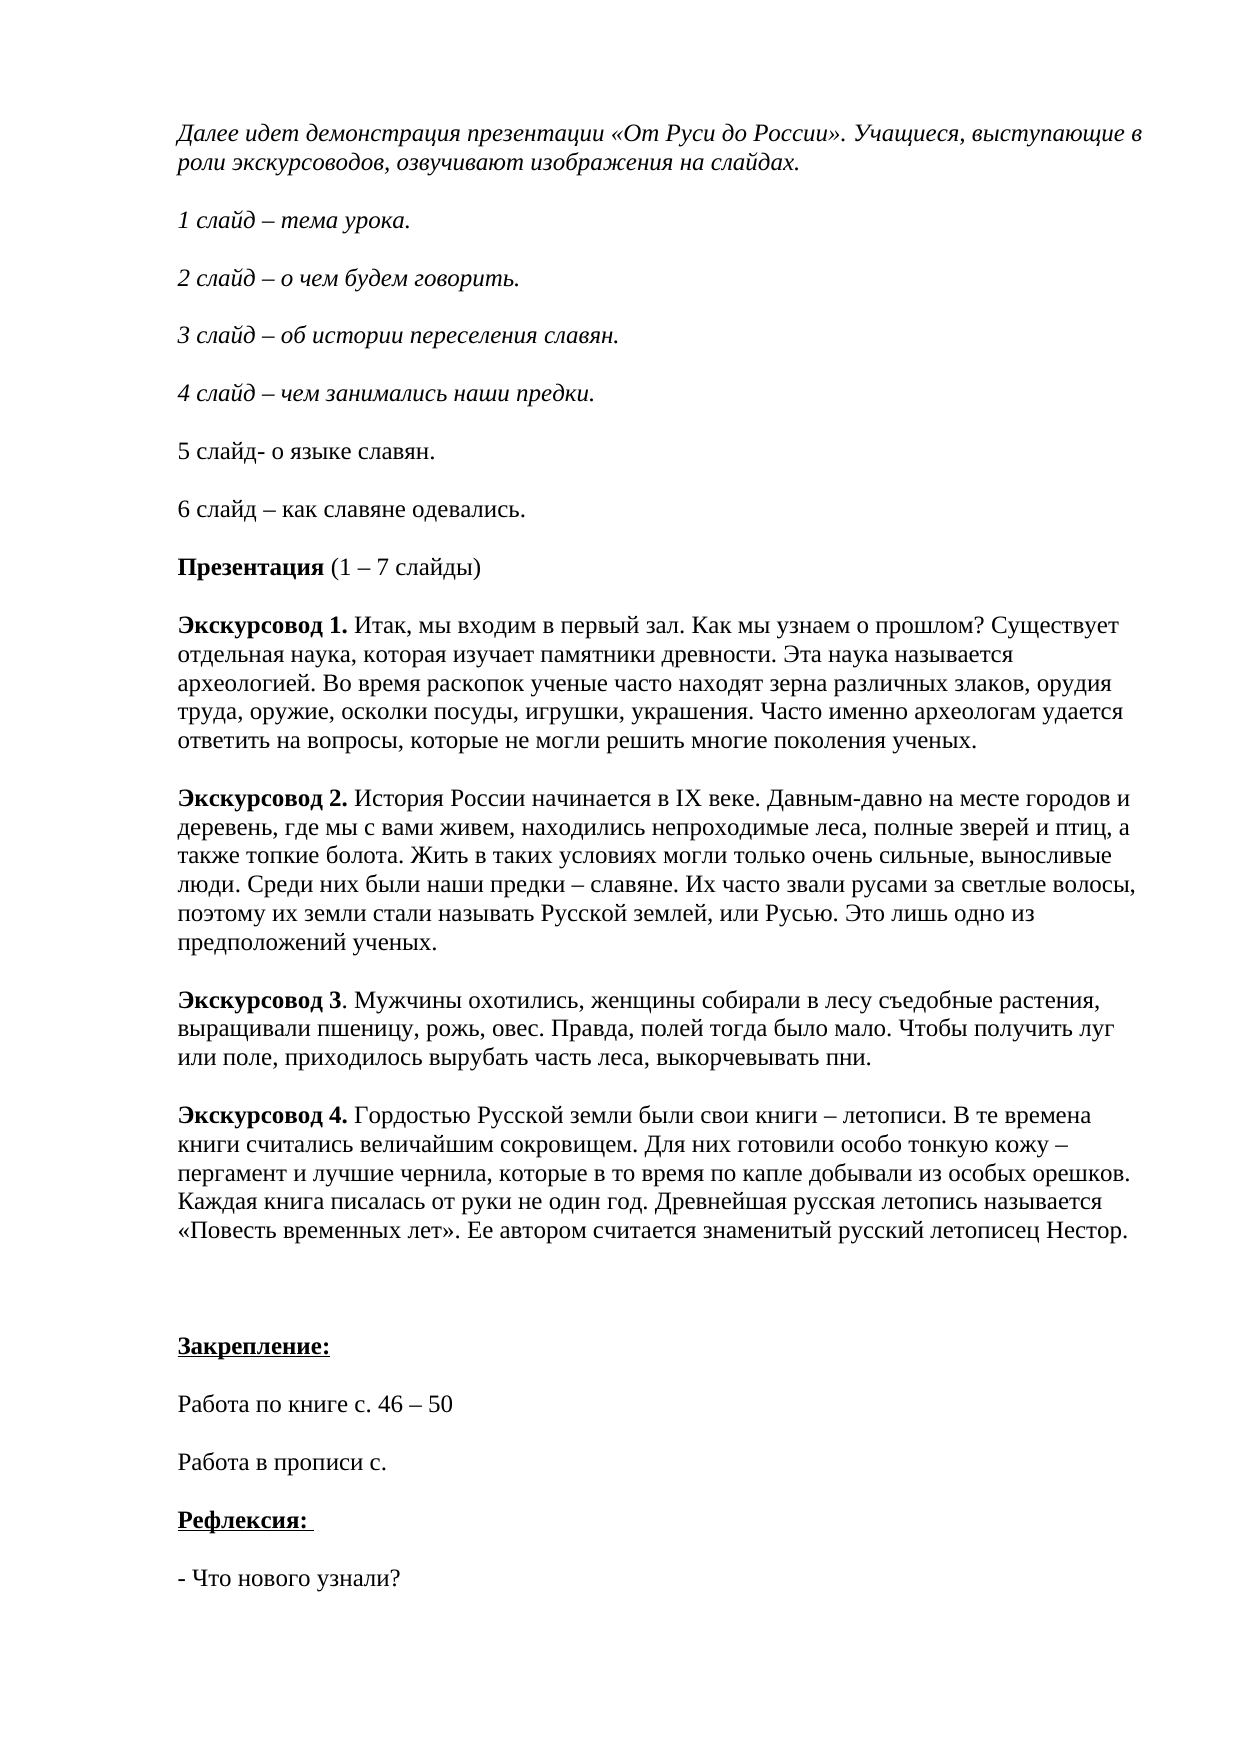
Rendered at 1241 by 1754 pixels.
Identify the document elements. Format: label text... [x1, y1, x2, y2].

text Презентация (1 – 7 слайды) [177, 552, 1152, 581]
text 1 слайд – тема урока. [177, 205, 1152, 233]
text 3 слайд – об истории переселения славян. [177, 321, 1152, 349]
text 6 слайд – как славяне одевались. [177, 494, 1152, 523]
text Далее идет демонстрация презентации «От Руси до России». Учащиеся, выступающие в роли экскурсоводов, озвучивают изображения на слайдах. [177, 118, 1152, 176]
text 4 слайд – чем занимались наши предки. [177, 378, 1152, 407]
text 2 слайд – о чем будем говорить. [177, 263, 1152, 291]
text Закрепление: [177, 1331, 1152, 1360]
text Экскурсовод 2. История России начинается в IХ веке. Давным-давно на месте городов и деревень, где мы с вами живем, находились непроходимые леса, полные зверей и птиц, а также топкие болота. Жить в таких условиях могли только очень сильные, выносливые люди. Среди них были наши предки – славяне. Их часто звали русами за светлые волосы, поэтому их земли стали называть Русской землей, или Русью. Это лишь одно из предположений ученых. [177, 783, 1152, 956]
text - Что нового узнали? [177, 1563, 1152, 1591]
text Экскурсовод 4. Гордостью Русской земли были свои книги – летописи. В те времена книги считались величайшим сокровищем. Для них готовили особо тонкую кожу – пергамент и лучшие чернила, которые в то время по капле добывали из особых орешков. Каждая книга писалась от руки не один год. Древнейшая русская летопись называется «Повесть временных лет». Ее автором считается знаменитый русский летописец Нестор. [177, 1100, 1152, 1244]
text Экскурсовод 1. Итак, мы входим в первый зал. Как мы узнаем о прошлом? Существует отдельная наука, которая изучает памятники древности. Эта наука называется археологией. Во время раскопок ученые часто находят зерна различных злаков, орудия труда, оружие, осколки посуды, игрушки, украшения. Часто именно археологам удается ответить на вопросы, которые не могли решить многие поколения ученых. [177, 610, 1152, 754]
text Работа по книге с. 46 – 50 [177, 1389, 1152, 1418]
text Рефлексия: [177, 1505, 1152, 1533]
text Экскурсовод 3. Мужчины охотились, женщины собирали в лесу съедобные растения, выращивали пшеницу, рожь, овес. Правда, полей тогда было мало. Чтобы получить луг или поле, приходилось вырубать часть леса, выкорчевывать пни. [177, 985, 1152, 1071]
text 5 слайд- о языке славян. [177, 436, 1152, 465]
text Работа в прописи с. [177, 1447, 1152, 1476]
